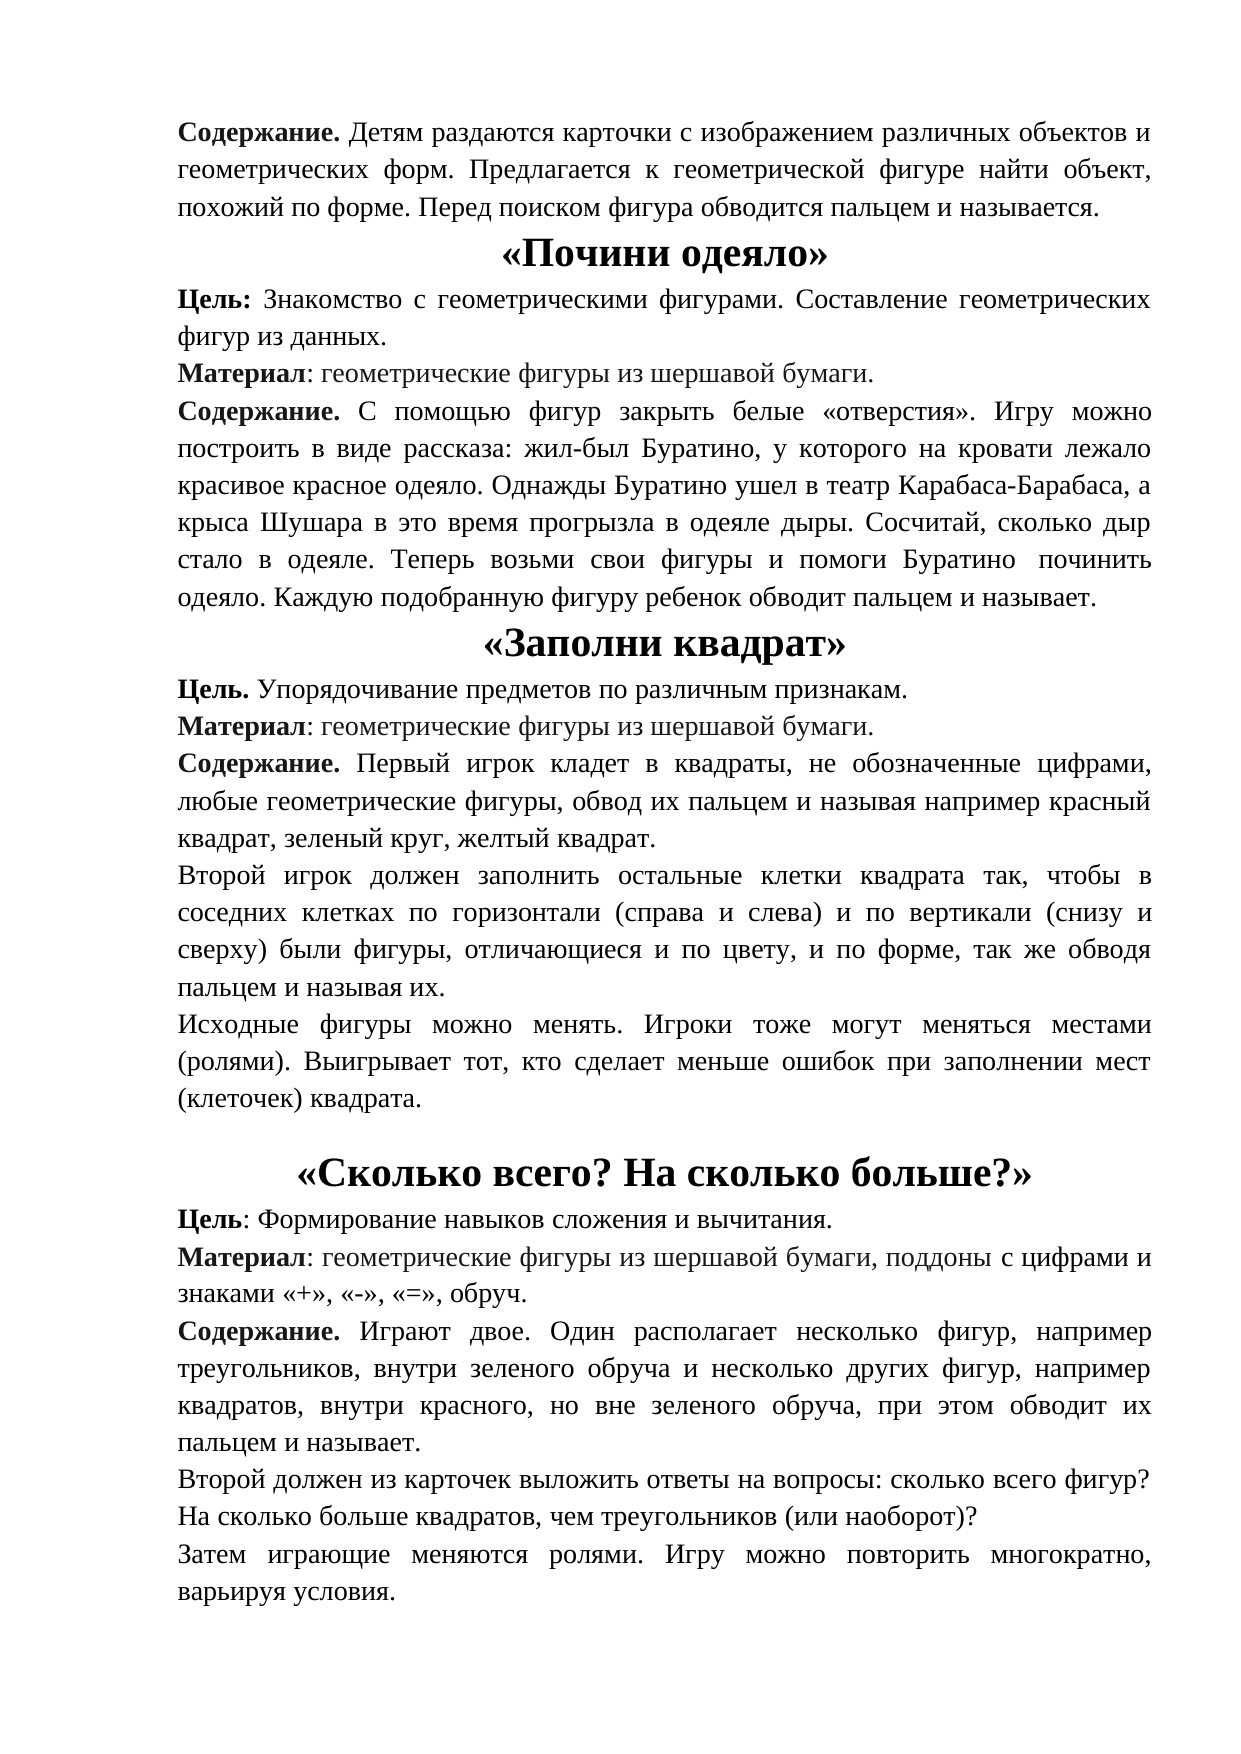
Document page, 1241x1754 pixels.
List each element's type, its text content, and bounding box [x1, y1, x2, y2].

text Содержание. Первый игрок кладет в квадраты, не обозначенные цифрами, любые геометрические фигуры, обвод их пальцем и называя например красный квадрат, зеленый круг, желтый квадрат. [177, 747, 1152, 853]
subtitle «Почини одеяло» [198, 228, 1131, 276]
text Цель: Знакомство с геометрическими фигурами. Составление геометрических фигур из данных. [177, 282, 1152, 352]
text Материал: геометрические фигуры из шершавой бумаги. [177, 357, 1182, 389]
text Затем играющие меняются ролями. Игру можно повторить многократно, варьируя условия. [177, 1537, 1152, 1606]
text Исходные фигуры можно менять. Игроки тоже могут меняться местами (ролями). Выигрывает тот, кто сделает меньше ошибок при заполнении мест (клеточек) квадрата. [177, 1007, 1152, 1114]
text Цель. Упорядочивание предметов по различным признакам. [177, 672, 1182, 704]
subtitle «Заполни квадрат» [198, 617, 1131, 665]
text Второй игрок должен заполнить остальные клетки квадрата так, чтобы в соседних клетках по горизонтали (справа и слева) и по вертикали (снизу и сверху) были фигуры, отличающиеся и по цвету, и по форме, так же обводя пальцем и называя их. [177, 858, 1152, 1002]
text Содержание. С помощью фигур закрыть белые «отверстия». Игру можно построить в виде рассказа: жил-был Буратино, у которого на кровати лежало красивое красное одеяло. Однажды Буратино ушел в театр Карабаса-Барабаса, а крыса Шушара в это время прогрызла в одеяле дыры. Сосчитай, сколько дыр стало в одеяле. Теперь возьми свои фигуры и помоги Буратино починить одеяло. Каждую подобранную фигуру ребенок обводит пальцем и называет. [177, 394, 1152, 612]
text Материал: геометрические фигуры из шершавой бумаги. [177, 709, 1182, 742]
text Содержание. Играют двое. Один располагает несколько фигур, например треугольников, внутри зеленого обруча и несколько других фигур, например квадратов, внутри красного, но вне зеленого обруча, при этом обводит их пальцем и называет. [177, 1313, 1152, 1457]
text Цель: Формирование навыков сложения и вычитания. [177, 1203, 1182, 1235]
text Второй должен из карточек выложить ответы на вопросы: сколько всего фигур? На сколько больше квадратов, чем треугольников (или наоборот)? [177, 1462, 1152, 1532]
text Содержание. Детям раздаются карточки с изображением различных объектов и геометрических форм. Предлагается к геометрической фигуре найти объект, похожий по форме. Перед поиском фигура обводится пальцем и называется. [177, 115, 1152, 222]
text Материал: геометрические фигуры из шершавой бумаги, поддоны с цифрами и знаками «+», «-», «=», обруч. [177, 1240, 1152, 1309]
subtitle «Сколько всего? На сколько больше?» [198, 1148, 1131, 1196]
